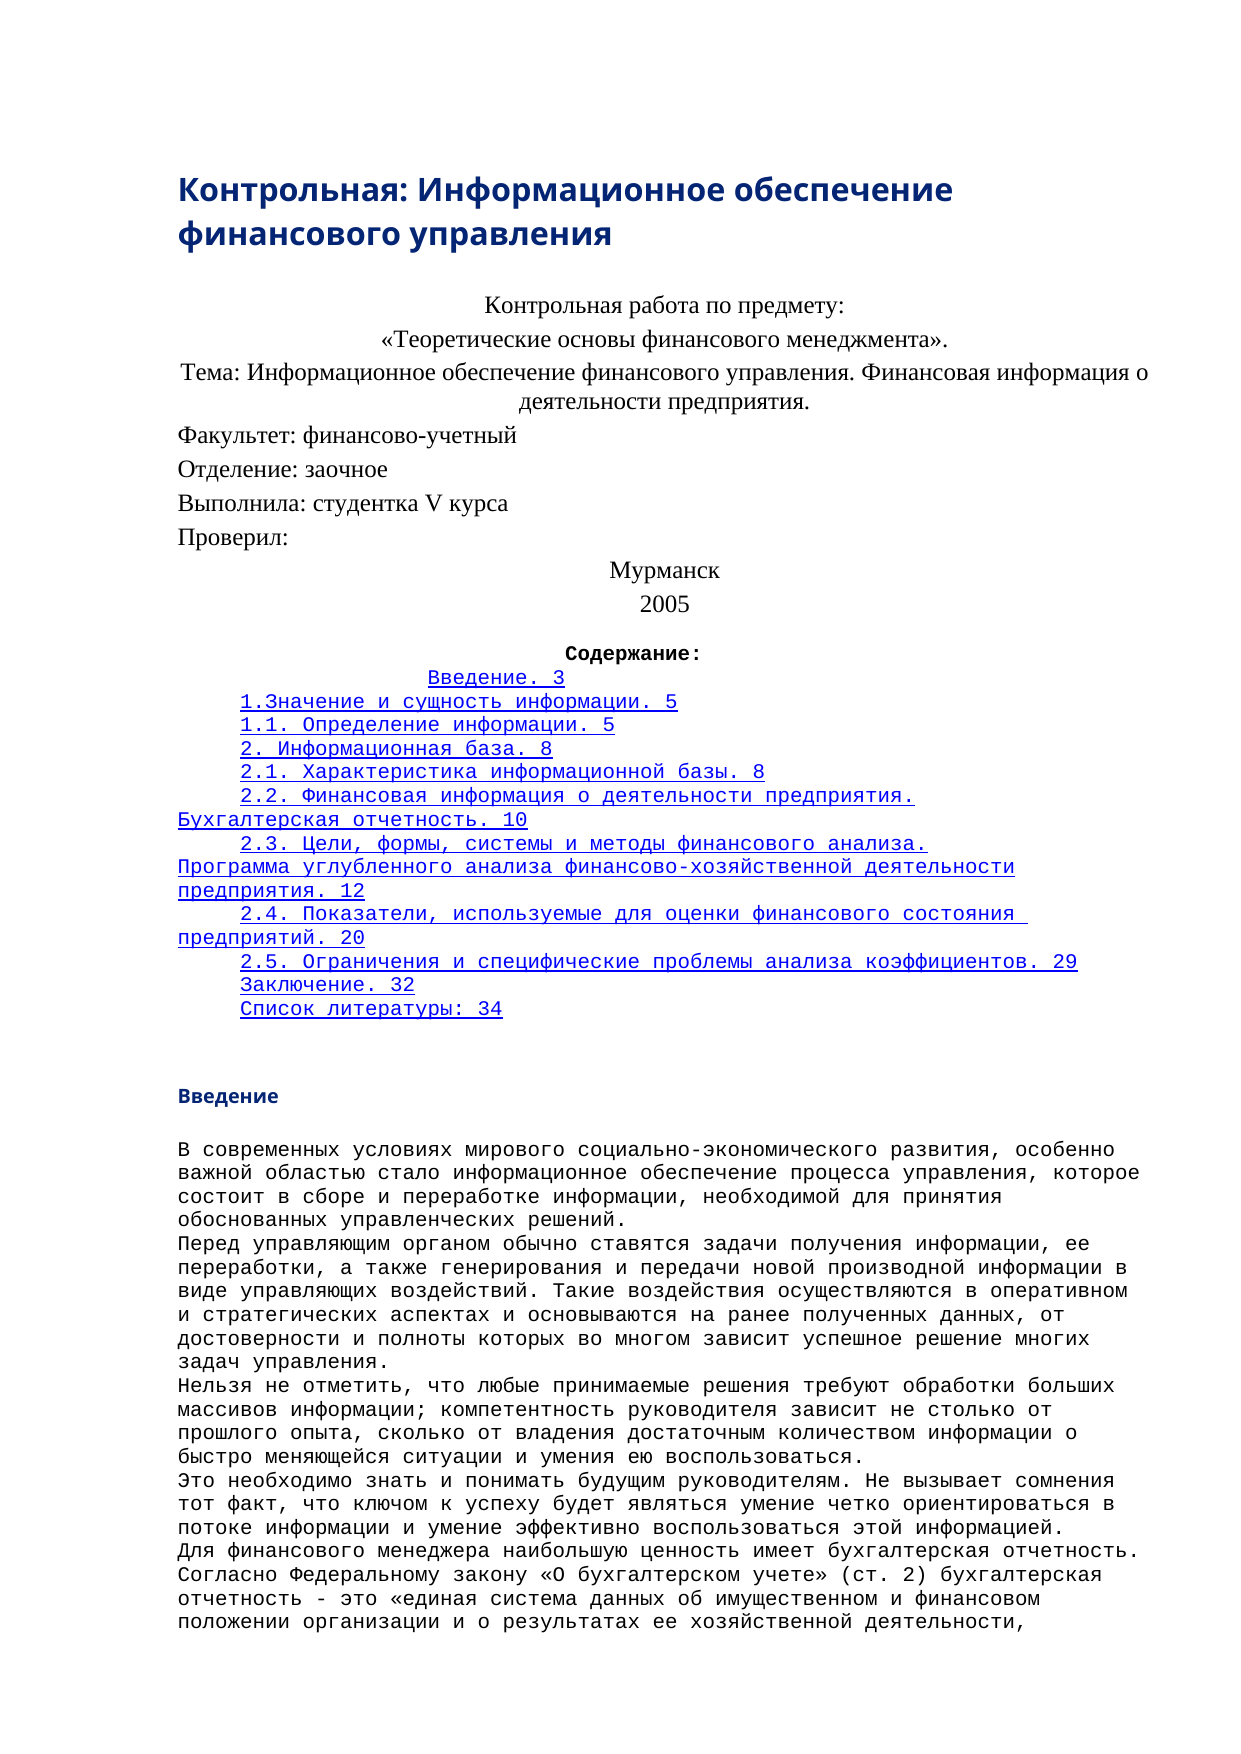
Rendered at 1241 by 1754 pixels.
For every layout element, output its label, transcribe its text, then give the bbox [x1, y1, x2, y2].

table_header Контрольная работа по предмету: «Теоретические основы финансового менеджмента». Тема: Информационное обеспечение финансового управления. Финансовая информация о деятельности предприятия. Факультет: финансово-учетный Отделение: заочное Выполнила: студентка V курса Проверил: Мурманск 2005 [176, 288, 1153, 620]
text состоит в сборе и переработке информации, необходимой для принятия [177, 1186, 1152, 1209]
text 2.5. Ограничения и специфические проблемы анализа коэффициентов. 29 [177, 951, 1152, 974]
text Нельзя не отметить, что любые принимаемые решения требуют обработки больших [177, 1375, 1152, 1399]
text Программа углубленного анализа финансово-хозяйственной деятельности [177, 856, 1152, 880]
text задач управления. [177, 1351, 1152, 1375]
text обоснованных управленческих решений. [177, 1209, 1152, 1233]
text Содержание: [177, 643, 1152, 667]
text 2.1. Характеристика информационной базы. 8 [177, 762, 1152, 785]
text и стратегических аспектах и основываются на ранее полученных данных, от [177, 1304, 1152, 1328]
text 2.4. Показатели, используемые для оценки финансового состояния предприятий. 20 [177, 903, 1152, 951]
text тот факт, что ключом к успеху будет являться умение четко ориентироваться в [177, 1493, 1152, 1517]
text Это необходимо знать и понимать будущим руководителям. Не вызывает сомнения [177, 1469, 1152, 1493]
text предприятия. 12 [177, 880, 1152, 903]
text 2.3. Цели, формы, системы и методы финансового анализа. [177, 832, 1152, 856]
text прошлого опыта, сколько от владения достаточным количеством информации о [177, 1422, 1152, 1446]
text 1.Значение и сущность информации. 5 [177, 691, 1152, 714]
text Список литературы: 34 [177, 998, 1152, 1022]
text 2.2. Финансовая информация о деятельности предприятия. [177, 785, 1152, 809]
text Контрольная: Информационное обеспечение финансового управления [177, 167, 1152, 255]
text 1.1. Определение информации. 5 [177, 714, 1152, 738]
text потоке информации и умение эффективно воспользоваться этой информацией. [177, 1517, 1152, 1541]
text виде управляющих воздействий. Такие воздействия осуществляются в оперативном [177, 1280, 1152, 1304]
text Введение [177, 1083, 1152, 1110]
text Введение. 3 [177, 667, 1152, 691]
text важной областью стало информационное обеспечение процесса управления, которое [177, 1162, 1152, 1186]
text положении организации и о результатах ее хозяйственной деятельности, [177, 1611, 1152, 1635]
text 2. Информационная база. 8 [177, 738, 1152, 762]
text Перед управляющим органом обычно ставятся задачи получения информации, ее [177, 1233, 1152, 1257]
text переработки, а также генерирования и передачи новой производной информации в [177, 1257, 1152, 1280]
text достоверности и полноты которых во многом зависит успешное решение многих [177, 1328, 1152, 1351]
text Бухгалтерская отчетность. 10 [177, 809, 1152, 832]
text Для финансового менеджера наибольшую ценность имеет бухгалтерская отчетность. [177, 1541, 1152, 1564]
text Заключение. 32 [177, 974, 1152, 998]
text быстро меняющейся ситуации и умения ею воспользоваться. [177, 1446, 1152, 1469]
text отчетность - это «единая система данных об имущественном и финансовом [177, 1588, 1152, 1611]
text Согласно Федеральному закону «О бухгалтерском учете» (ст. 2) бухгалтерская [177, 1564, 1152, 1588]
text массивов информации; компетентность руководителя зависит не столько от [177, 1399, 1152, 1422]
text В современных условиях мирового социально-экономического развития, особенно [177, 1138, 1152, 1162]
